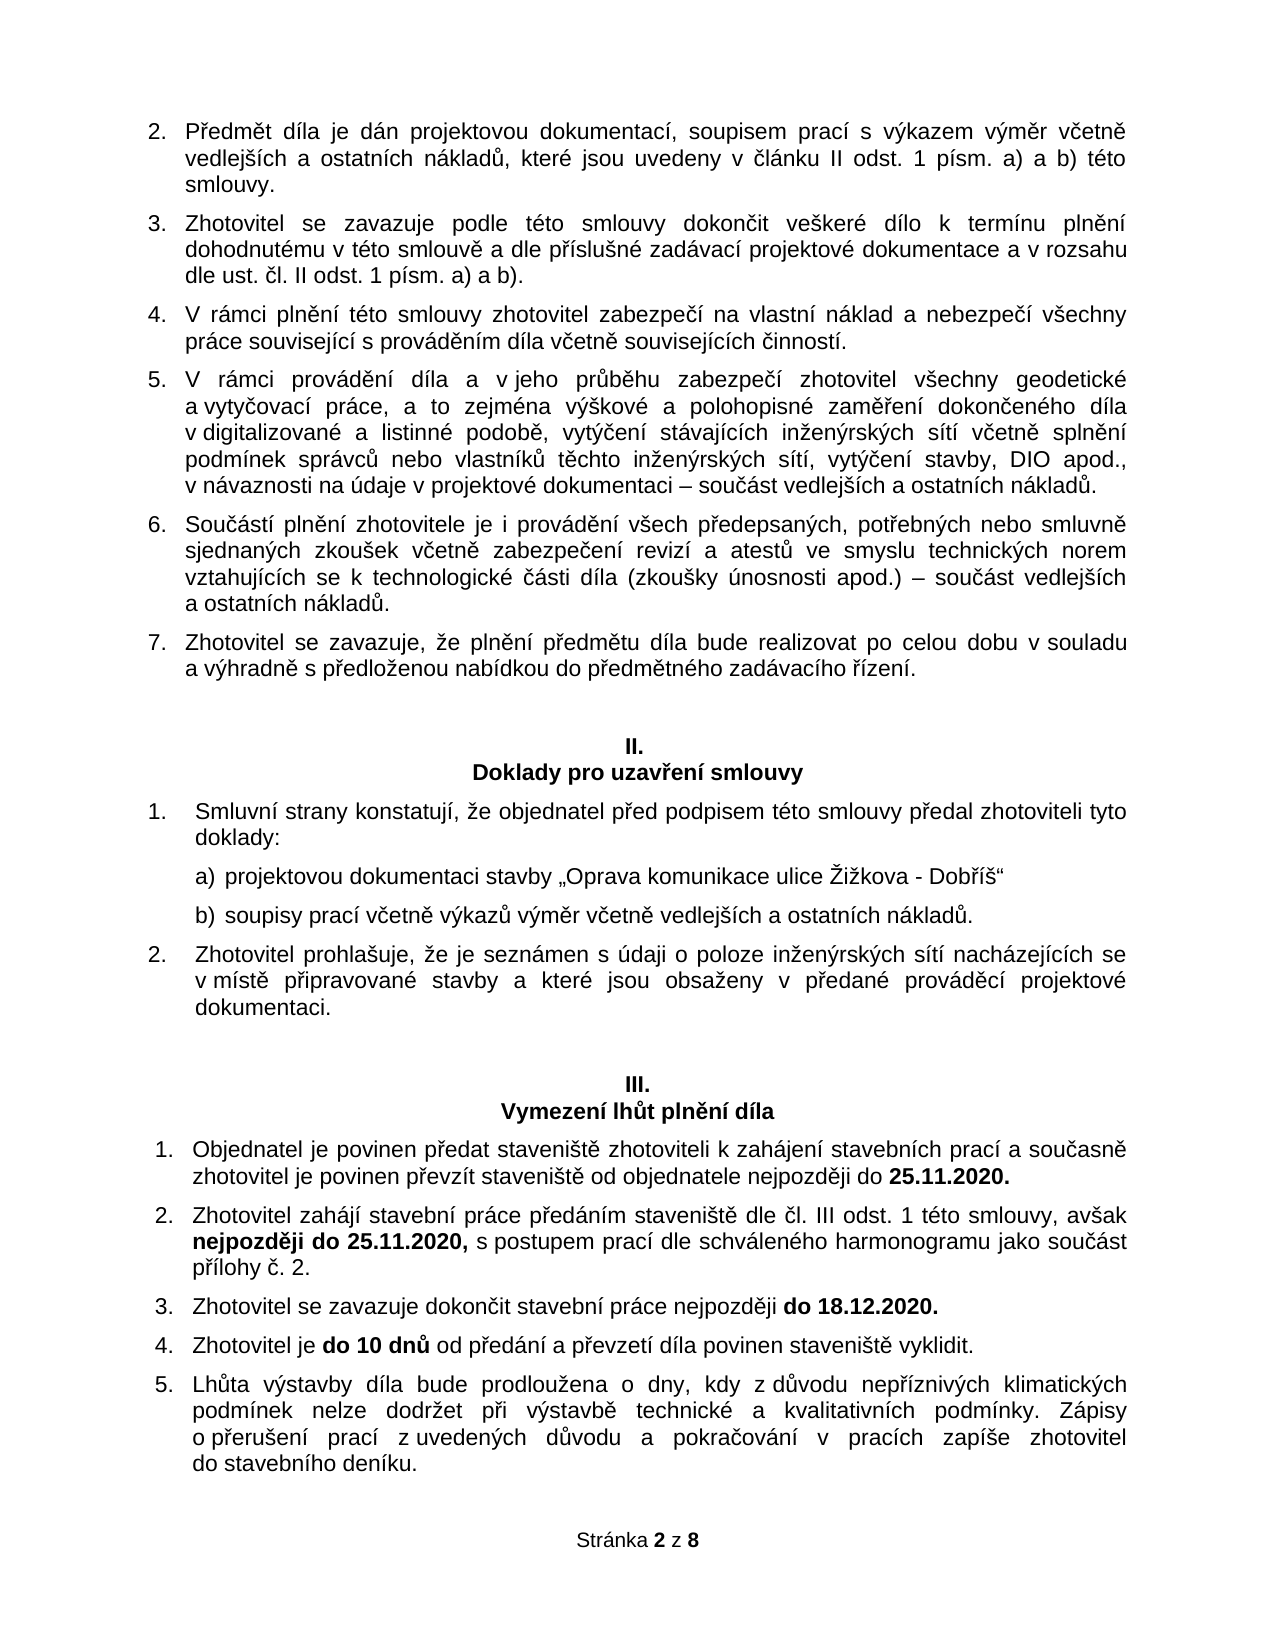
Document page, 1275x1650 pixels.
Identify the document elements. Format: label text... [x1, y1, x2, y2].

list Objednatel je povinen předat staveniště zhotoviteli k zahájení stavebních prací a současně zhotovitel je povinen převzít staveniště od objednatele nejpozději do 25.11.2020. [154, 1136, 1127, 1189]
list Zhotovitel je do 10 dnů od předání a převzetí díla povinen staveniště vyklidit. [154, 1332, 1127, 1358]
list V rámci provádění díla a v jeho průběhu zabezpečí zhotovitel všechny geodetické a vytyčovací práce, a to zejména výškové a polohopisné zaměření dokončeného díla v digitalizované a listinné podobě, vytýčení stávajících inženýrských sítí včetně splnění podmínek správců nebo vlastníků těchto inženýrských sítí, vytýčení stavby, DIO apod., v návaznosti na údaje v projektové dokumentaci – součást vedlejších a ostatních nákladů. [148, 366, 1127, 498]
text 2. Zhotovitel prohlašuje, že je seznámen s údaji o poloze inženýrských sítí nacházejících se v místě připravované stavby a které jsou obsaženy v předané prováděcí projektové dokumentaci. [148, 941, 1127, 1020]
list Zhotovitel se zavazuje podle této smlouvy dokončit veškeré dílo k termínu plnění dohodnutému v této smlouvě a dle příslušné zadávací projektové dokumentace a v rozsahu dle ust. čl. II odst. 1 písm. a) a b). [148, 210, 1127, 289]
list soupisy prací včetně výkazů výměr včetně vedlejších a ostatních nákladů. [195, 902, 1127, 928]
text 1. Smluvní strany konstatují, že objednatel před podpisem této smlouvy předal zhotoviteli tyto doklady: [148, 798, 1127, 851]
text III. Vymezení lhůt plnění díla [148, 1071, 1127, 1124]
list Součástí plnění zhotovitele je i provádění všech předepsaných, potřebných nebo smluvně sjednaných zkoušek včetně zabezpečení revizí a atestů ve smyslu technických norem vztahujících se k technologické části díla (zkoušky únosnosti apod.) – součást vedlejších a ostatních nákladů. [148, 511, 1127, 616]
list projektovou dokumentaci stavby „Oprava komunikace ulice Žižkova - Dobříš“ [195, 863, 1127, 889]
list Předmět díla je dán projektovou dokumentací, soupisem prací s výkazem výměr včetně vedlejších a ostatních nákladů, které jsou uvedeny v článku II odst. 1 písm. a) a b) této smlouvy. [148, 118, 1127, 197]
list Zhotovitel zahájí stavební práce předáním staveniště dle čl. III odst. 1 této smlouvy, avšak nejpozději do 25.11.2020, s postupem prací dle schváleného harmonogramu jako součást přílohy č. 2. [154, 1202, 1127, 1281]
list Zhotovitel se zavazuje dokončit stavební práce nejpozději do 18.12.2020. [154, 1293, 1127, 1319]
list Lhůta výstavby díla bude prodloužena o dny, kdy z důvodu nepříznivých klimatických podmínek nelze dodržet při výstavbě technické a kvalitativních podmínky. Zápisy o přerušení prací z uvedených důvodu a pokračování v pracích zapíše zhotovitel do stavebního deníku. [154, 1371, 1127, 1476]
text II. Doklady pro uzavření smlouvy [148, 733, 1127, 785]
list Zhotovitel se zavazuje, že plnění předmětu díla bude realizovat po celou dobu v souladu a výhradně s předloženou nabídkou do předmětného zadávacího řízení. [148, 629, 1127, 681]
list V rámci plnění této smlouvy zhotovitel zabezpečí na vlastní náklad a nebezpečí všechny práce související s prováděním díla včetně souvisejících činností. [148, 301, 1127, 354]
